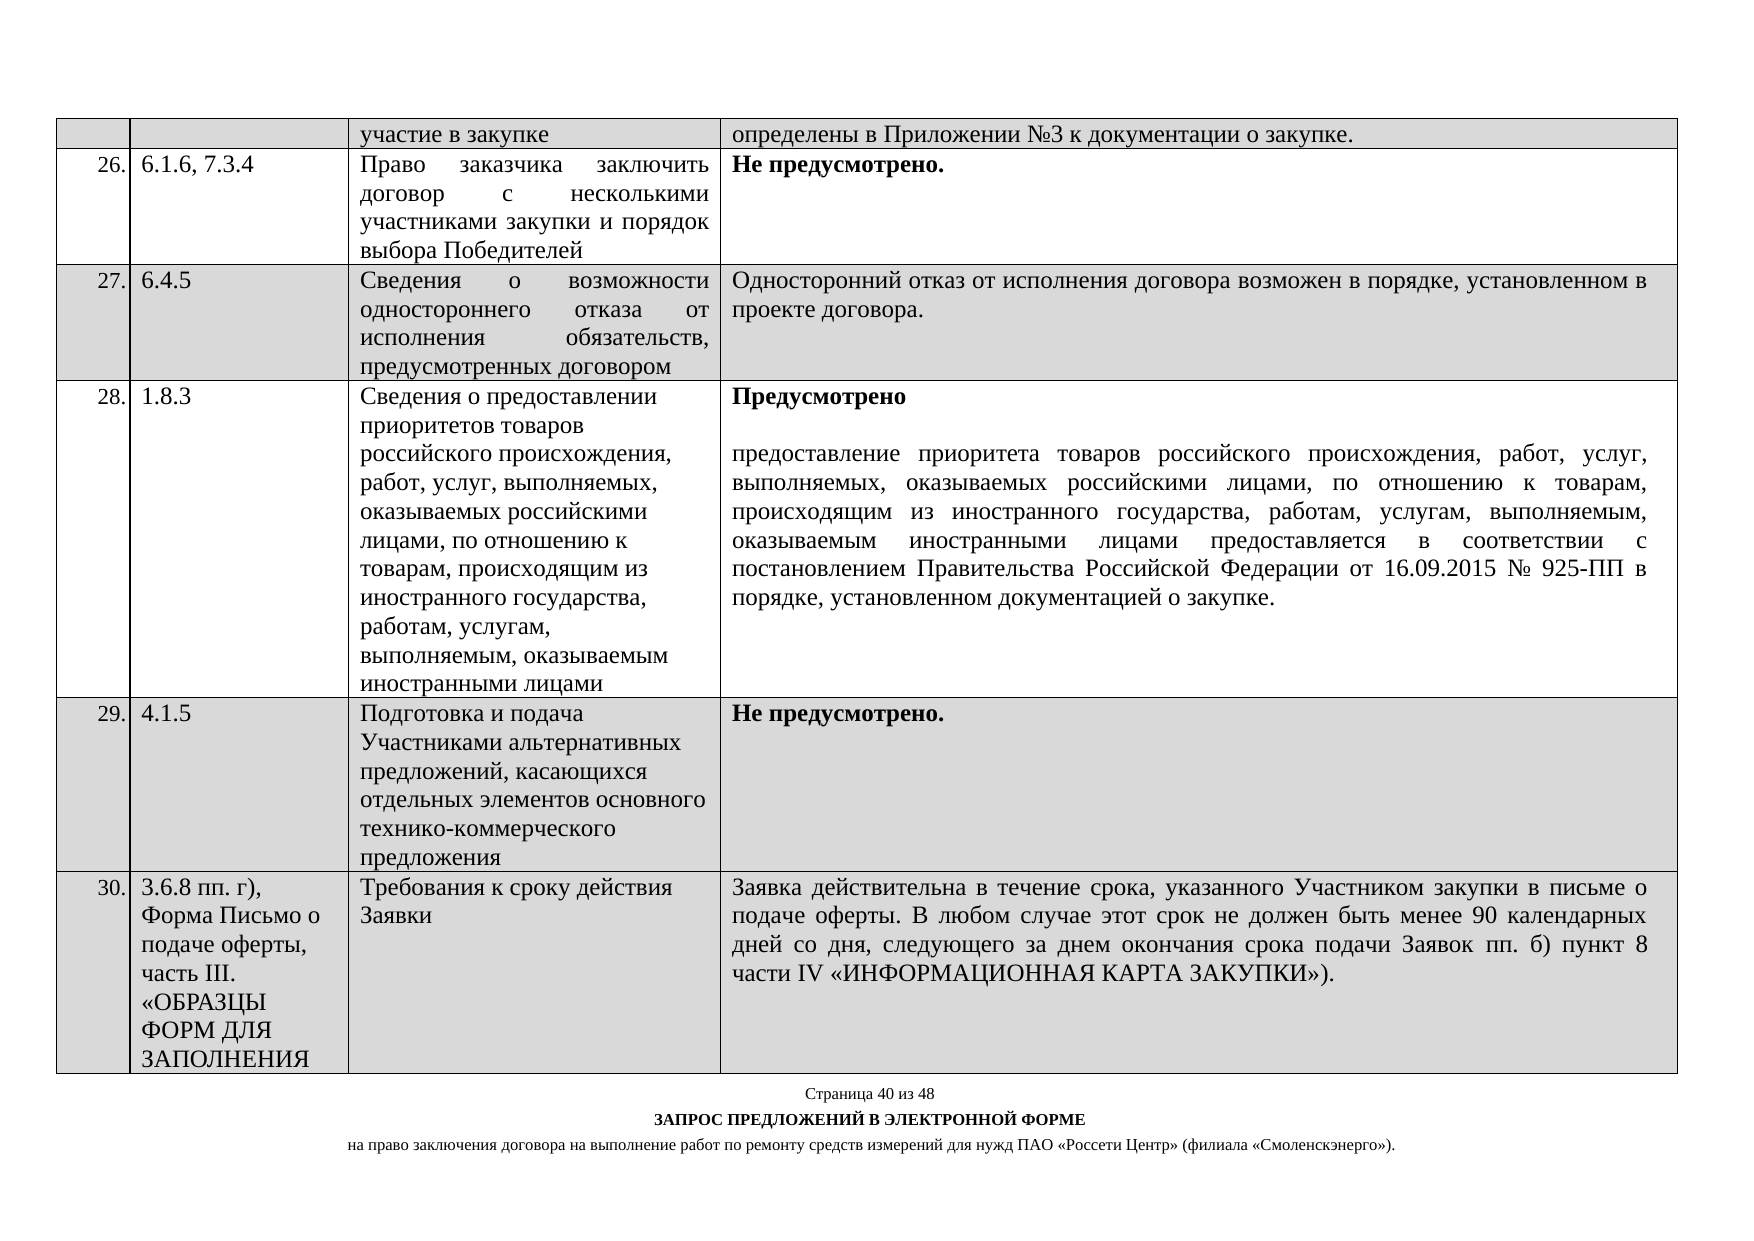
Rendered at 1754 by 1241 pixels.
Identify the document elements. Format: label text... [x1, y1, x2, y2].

table_cell [57, 872, 129, 1073]
table_cell [57, 265, 129, 380]
table_cell Право заказчика заключить договор с несколькими участниками закупки и порядок выбора Победителей [349, 149, 720, 264]
table_cell Не предусмотрено. [721, 698, 1677, 871]
table_cell Подготовка и подача Участниками альтернативных предложений, касающихся отдельных элементов основного технико-коммерческого предложения [349, 698, 720, 871]
table_cell [57, 698, 129, 871]
table_cell Предусмотрено предоставление приоритета товаров российского происхождения, работ, услуг, выполняемых, оказываемых российскими лицами, по отношению к товарам, происходящим из иностранного государства, работам, услугам, выполняемым, оказываемым иностранными лицами предоставляется в соответствии с постановлением Правительства Российской Федерации от 16.09.2015 № 925-ПП в порядке, установленном документацией о закупке. [721, 381, 1677, 697]
table_cell [57, 149, 129, 264]
table_cell 4.1.5 [131, 698, 348, 871]
table_cell Сведения о возможности одностороннего отказа от исполнения обязательств, предусмотренных договором [349, 265, 720, 380]
table_cell [57, 119, 129, 148]
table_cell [349, 872, 720, 1073]
table_cell 6.1.6, 7.3.4 [131, 149, 348, 264]
table_cell 6.4.5 [131, 265, 348, 380]
table_cell Односторонний отказ от исполнения договора возможен в порядке, установленном в проекте договора. [721, 265, 1677, 380]
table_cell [131, 872, 348, 1073]
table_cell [349, 119, 720, 148]
table_cell 1.8.3 [131, 381, 348, 697]
table_cell [57, 381, 129, 697]
table_cell Не предусмотрено. [721, 149, 1677, 264]
table_cell 5.6.2 [131, 119, 348, 148]
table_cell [721, 119, 1677, 148]
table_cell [721, 872, 1677, 1073]
table_cell Сведения о предоставлении приоритетов товаров российского происхождения, работ, услуг, выполняемых, оказываемых российскими лицами, по отношению к товарам, происходящим из иностранного государства, работам, услугам, выполняемым, оказываемым иностранными лицами [349, 381, 720, 697]
